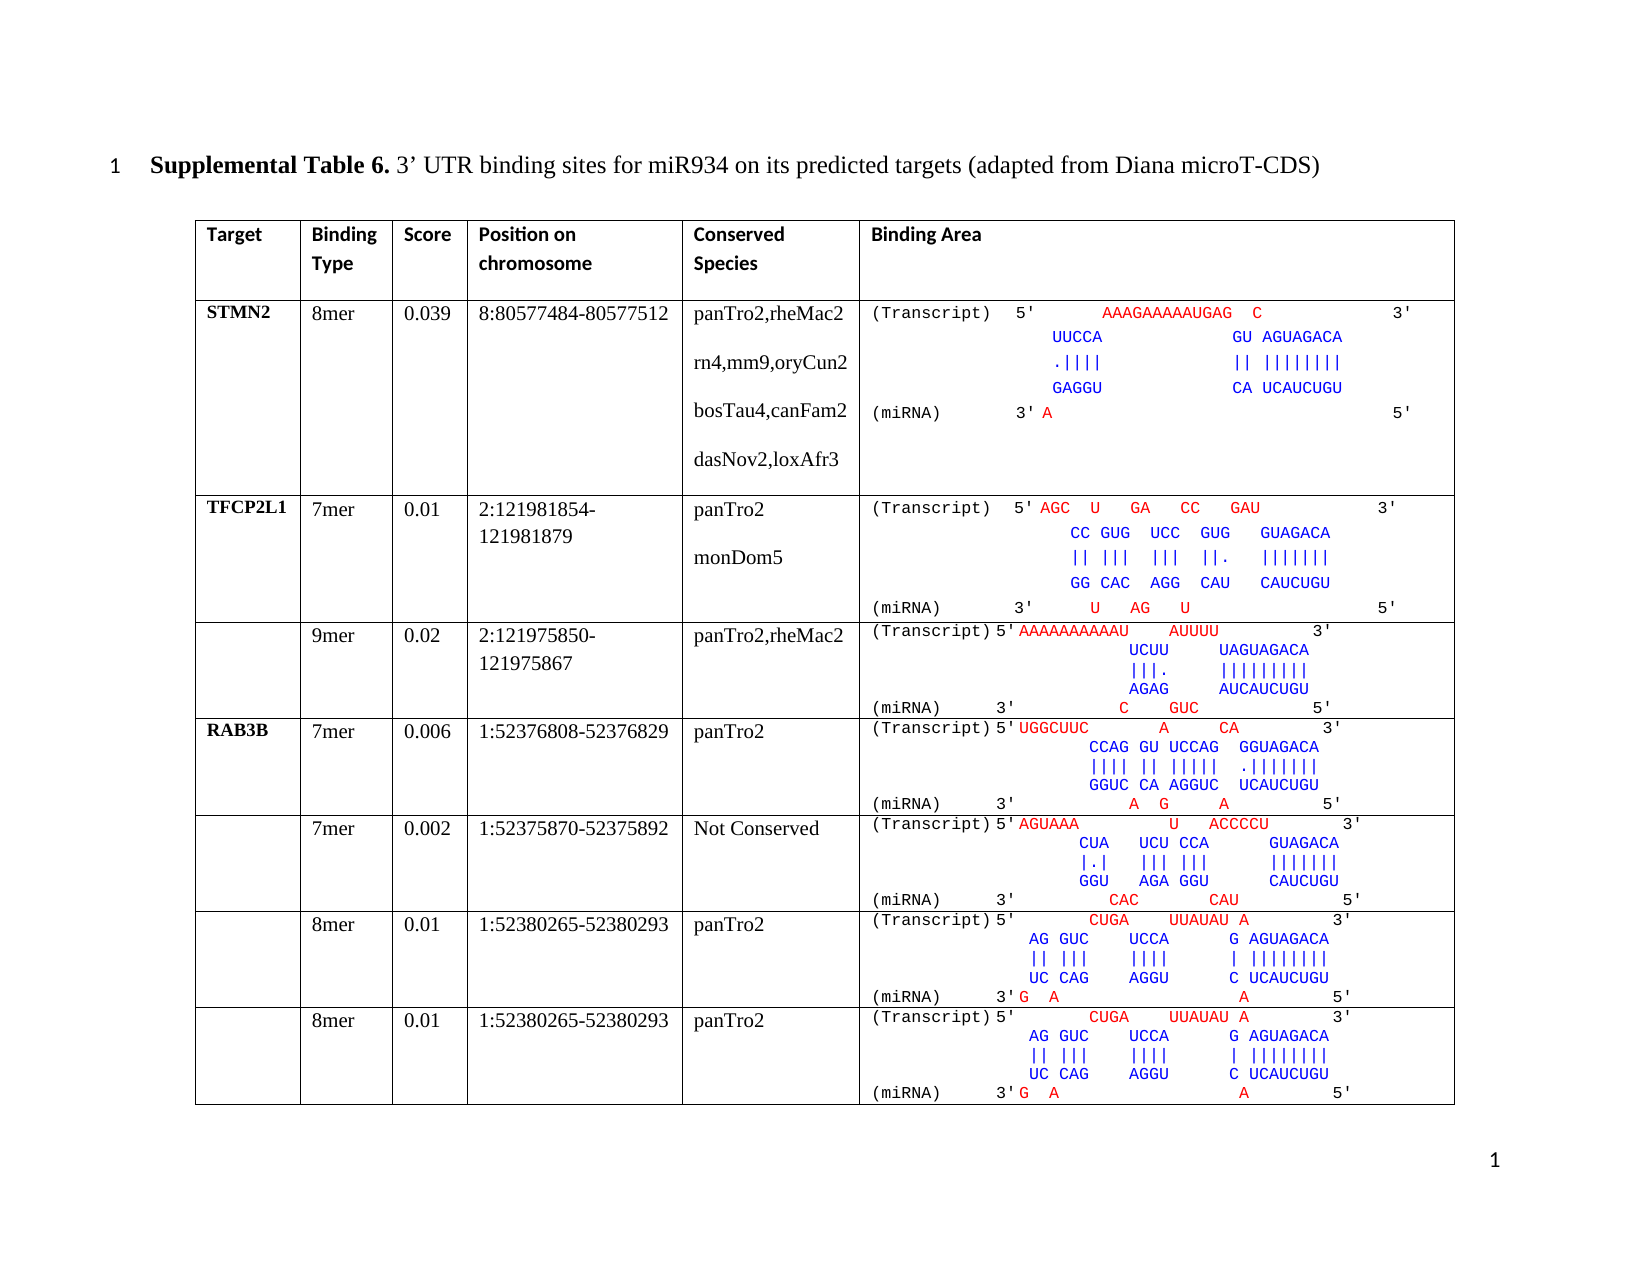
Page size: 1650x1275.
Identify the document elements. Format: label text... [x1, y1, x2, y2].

table_cell 1:52380265-52380293 [468, 912, 682, 1007]
table_cell panTro2 monDom5 [683, 496, 859, 622]
table_cell panTro2 [683, 719, 859, 814]
table_cell panTro2 [683, 912, 859, 1007]
table_cell 1:52380265-52380293 [468, 1008, 682, 1104]
table_cell [860, 496, 1454, 622]
table_cell 1:52376808-52376829 [468, 719, 682, 814]
table_cell panTro2,rheMac2 [683, 623, 859, 718]
table_cell STMN2 [196, 301, 300, 495]
table_cell 7mer [301, 719, 392, 814]
table_cell [860, 623, 1454, 718]
table_header Binding Type [301, 221, 392, 300]
table_cell TFCP2L1 [196, 496, 300, 622]
table_cell 8:80577484-80577512 [468, 301, 682, 495]
table_header Target [196, 221, 300, 300]
table_header Binding Area [860, 221, 1454, 300]
table_header Score [393, 221, 467, 300]
table_cell RAB3B [196, 719, 300, 814]
table_cell 1:52375870-52375892 [468, 816, 682, 911]
table_cell [860, 1008, 1454, 1104]
table_cell 8mer [301, 301, 392, 495]
table_cell 8mer [301, 912, 392, 1007]
table_header Position on chromosome [468, 221, 682, 300]
table_cell 2:121975850-121975867 [468, 623, 682, 718]
table_cell Not Conserved [683, 816, 859, 911]
table_cell [196, 912, 300, 1007]
table_cell 0.02 [393, 623, 467, 718]
table_cell 0.039 [393, 301, 467, 495]
table_cell 0.01 [393, 912, 467, 1007]
table_cell 0.002 [393, 816, 467, 911]
table_cell [860, 912, 1454, 1007]
table_cell panTro2 [683, 1008, 859, 1104]
table_cell 0.006 [393, 719, 467, 814]
table_cell 0.01 [393, 1008, 467, 1104]
table_cell [860, 301, 1454, 495]
table_cell panTro2,rheMac2 rn4,mm9,oryCun2 bosTau4,canFam2 dasNov2,loxAfr3 [683, 301, 859, 495]
table_cell [196, 816, 300, 911]
text Supplemental Table 6. 3’ UTR binding sites for miR934 on its predicted targets (adapted from Diana microT-CDS) [150, 150, 1500, 179]
table_cell 2:121981854-121981879 [468, 496, 682, 622]
table_cell [860, 719, 1454, 814]
table_header Conserved Species [683, 221, 859, 300]
table_cell [196, 1008, 300, 1104]
table_cell 7mer [301, 496, 392, 622]
table_cell 9mer [301, 623, 392, 718]
table_cell [860, 816, 1454, 911]
table_cell [196, 623, 300, 718]
table_cell 7mer [301, 816, 392, 911]
table_cell 8mer [301, 1008, 392, 1104]
table_cell 0.01 [393, 496, 467, 622]
